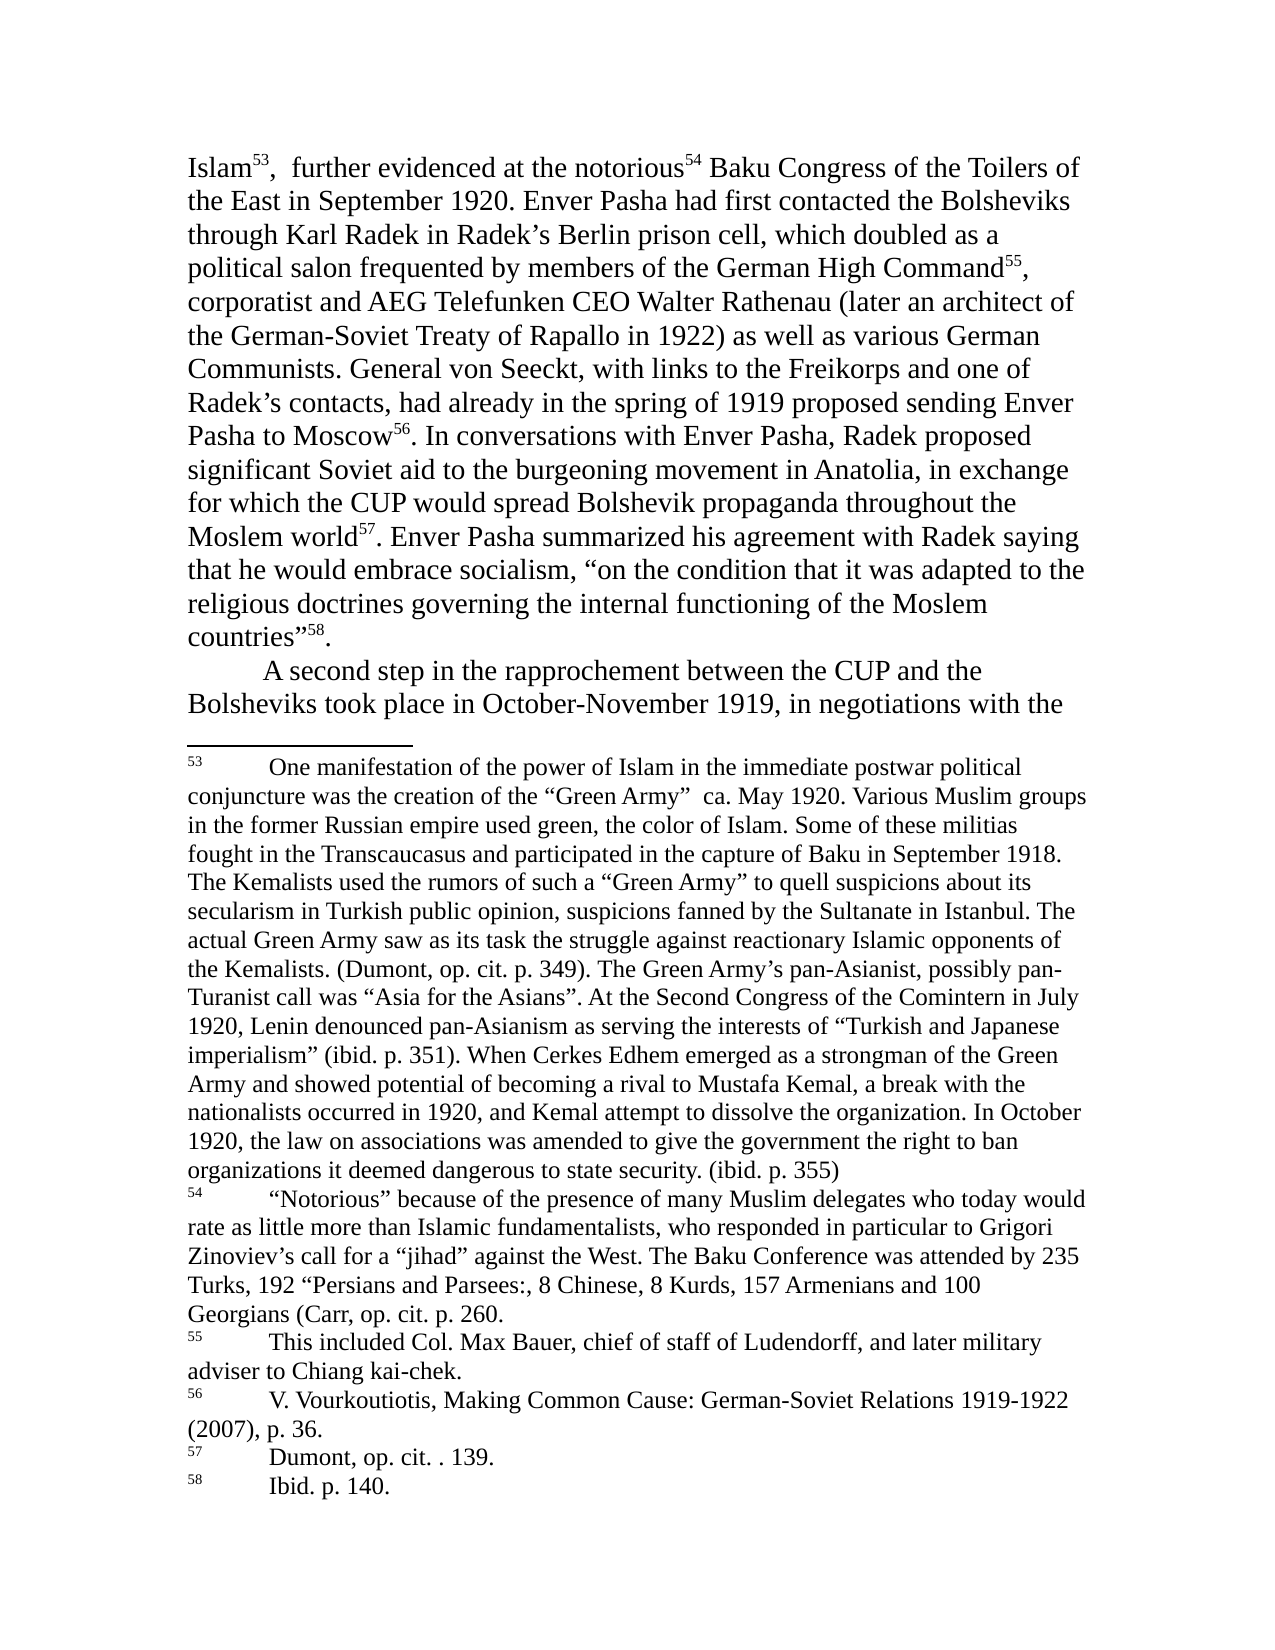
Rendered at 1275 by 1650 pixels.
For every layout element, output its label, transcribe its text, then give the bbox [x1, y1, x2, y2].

text A second step in the rapprochement between the CUP and the Bolsheviks took place in October-November 1919, in negotiations with the CUP organization Karakol around the figure of Shal’va Eliava. A retired military officer, Baha Sait, went to Baku in late 1919, and in January 1920 signed an agreement for an offensive alliance against European imperialism and to support revolutionary efforts in Moslem countries. As in the agreement with Enver Pasha, these CUP elements would promote revolution where they could in exchange for Soviet arms and money. The Soviets guaranteed the political and ideological independence of the Islamic countries that joined the anti-imperialist struggle, while the Unionists agreed to recognize Soviet power in Turkestan and Dagestan and help establish it in Georgia, Azerbaijan and Armenia. [187, 653, 1087, 720]
text In the immediate postwar years, moreover, there was throughout the collapsing Ottoman Empire a tendency to amalgamate Bolshevism and Islam, further evidenced at the notorious Baku Congress of the Toilers of the East in September 1920. Enver Pasha had first contacted the Bolsheviks through Karl Radek in Radek’s Berlin prison cell, which doubled as a political salon frequented by members of the German High Command, corporatist and AEG Telefunken CEO Walter Rathenau (later an architect of the German-Soviet Treaty of Rapallo in 1922) as well as various German Communists. General von Seeckt, with links to the Freikorps and one of Radek’s contacts, had already in the spring of 1919 proposed sending Enver Pasha to Moscow. In conversations with Enver Pasha, Radek proposed significant Soviet aid to the burgeoning movement in Anatolia, in exchange for which the CUP would spread Bolshevik propaganda throughout the Moslem world. Enver Pasha summarized his agreement with Radek saying that he would embrace socialism, “on the condition that it was adapted to the religious doctrines governing the internal functioning of the Moslem countries”. [187, 150, 1087, 653]
